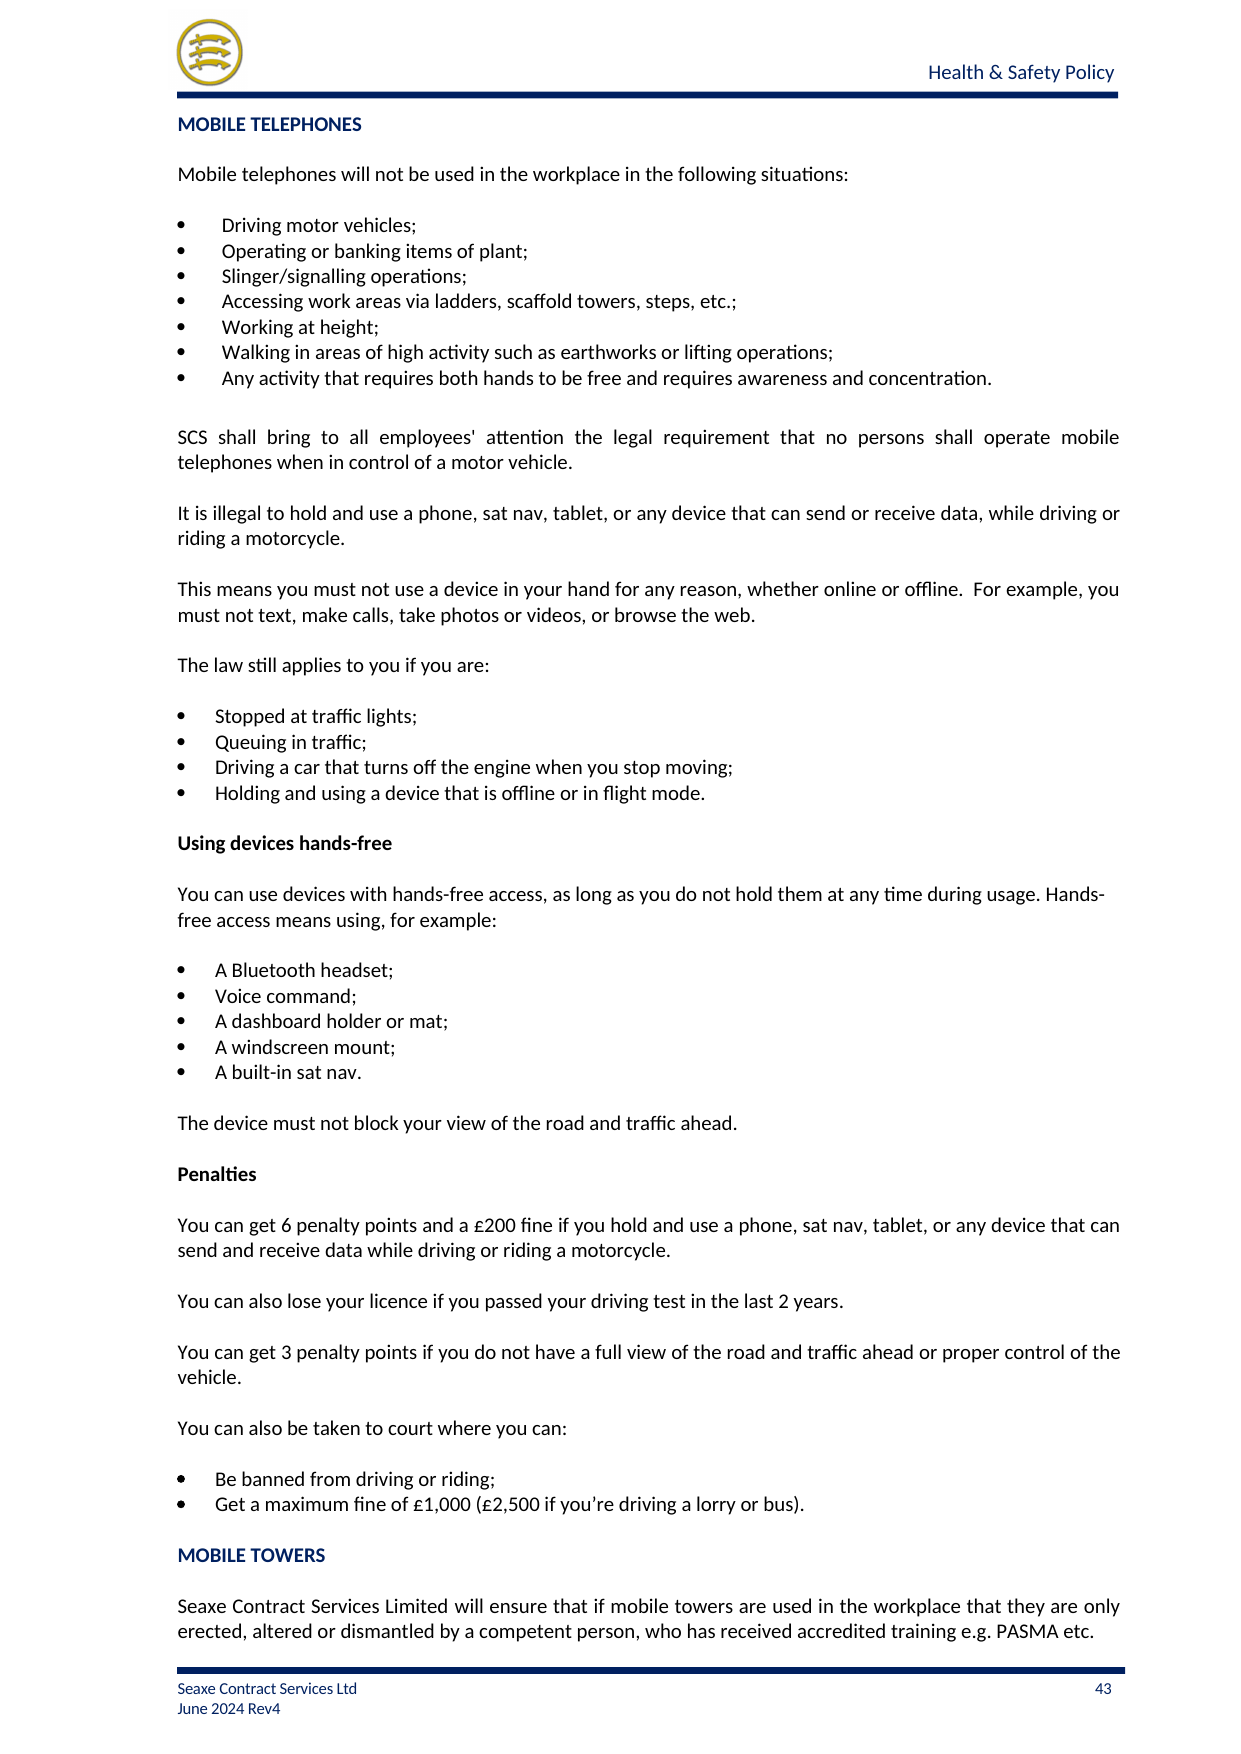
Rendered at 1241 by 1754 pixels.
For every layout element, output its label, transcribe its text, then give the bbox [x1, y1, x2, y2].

text This means you must not use a device in your hand for any reason, whether online or offline. For example, you must not text, make calls, take photos or videos, or browse the web. [177, 576, 1122, 627]
subtitle MOBILE TOWERS [177, 1542, 1122, 1568]
text SCS shall bring to all employees' attention the legal requirement that no persons shall operate mobile telephones when in control of a motor vehicle. [177, 424, 1122, 475]
text You can get 6 penalty points and a £200 fine if you hold and use a phone, sat nav, tablet, or any device that can send and receive data while driving or riding a motorcycle. [177, 1212, 1122, 1263]
list Get a maximum fine of £1,000 (£2,500 if you’re driving a lorry or bus). [177, 1491, 1122, 1517]
list A windscreen mount; [177, 1034, 1122, 1059]
list A dashboard holder or mat; [177, 1008, 1122, 1034]
text Penalties [177, 1161, 1122, 1186]
text Mobile telephones will not be used in the workplace in the following situations: [177, 162, 1122, 187]
list Voice command; [177, 983, 1122, 1008]
subtitle MOBILE TELEPHONES [177, 111, 1122, 136]
text You can use devices with hands-free access, as long as you do not hold them at any time during usage. Hands-free access means using, for example: [177, 881, 1122, 932]
list Operating or banking items of plant; [177, 238, 1122, 263]
text Using devices hands-free [177, 831, 1122, 856]
text You can also lose your licence if you passed your driving test in the last 2 years. [177, 1288, 1122, 1313]
text The law still applies to you if you are: [177, 653, 1122, 678]
list Stopped at traffic lights; [177, 703, 1122, 729]
list Slinger/signalling operations; [177, 263, 1122, 289]
text Seaxe Contract Services Limited will ensure that if mobile towers are used in the workplace that they are only erected, altered or dismantled by a competent person, who has received accredited training e.g. PASMA etc. [177, 1593, 1122, 1644]
list Accessing work areas via ladders, scaffold towers, steps, etc.; [177, 289, 1122, 314]
list A Bluetooth headset; [177, 958, 1122, 983]
list Queuing in traffic; [177, 729, 1122, 754]
list Be banned from driving or riding; [177, 1466, 1122, 1491]
text You can get 3 penalty points if you do not have a full view of the road and traffic ahead or proper control of the vehicle. [177, 1339, 1122, 1390]
text The device must not block your view of the road and traffic ahead. [177, 1110, 1122, 1136]
list Holding and using a device that is offline or in flight mode. [177, 780, 1122, 805]
picture [168, 9, 248, 90]
list Driving a car that turns off the engine when you stop moving; [177, 754, 1122, 780]
list Any activity that requires both hands to be free and requires awareness and concentration. [177, 365, 1122, 390]
text It is illegal to hold and use a phone, sat nav, tablet, or any device that can send or receive data, while driving or riding a motorcycle. [177, 500, 1122, 551]
list Walking in areas of high activity such as earthworks or lifting operations; [177, 339, 1122, 365]
list Driving motor vehicles; [177, 212, 1122, 238]
text You can also be taken to court where you can: [177, 1415, 1122, 1441]
list A built-in sat nav. [177, 1059, 1122, 1085]
list Working at height; [177, 314, 1122, 339]
